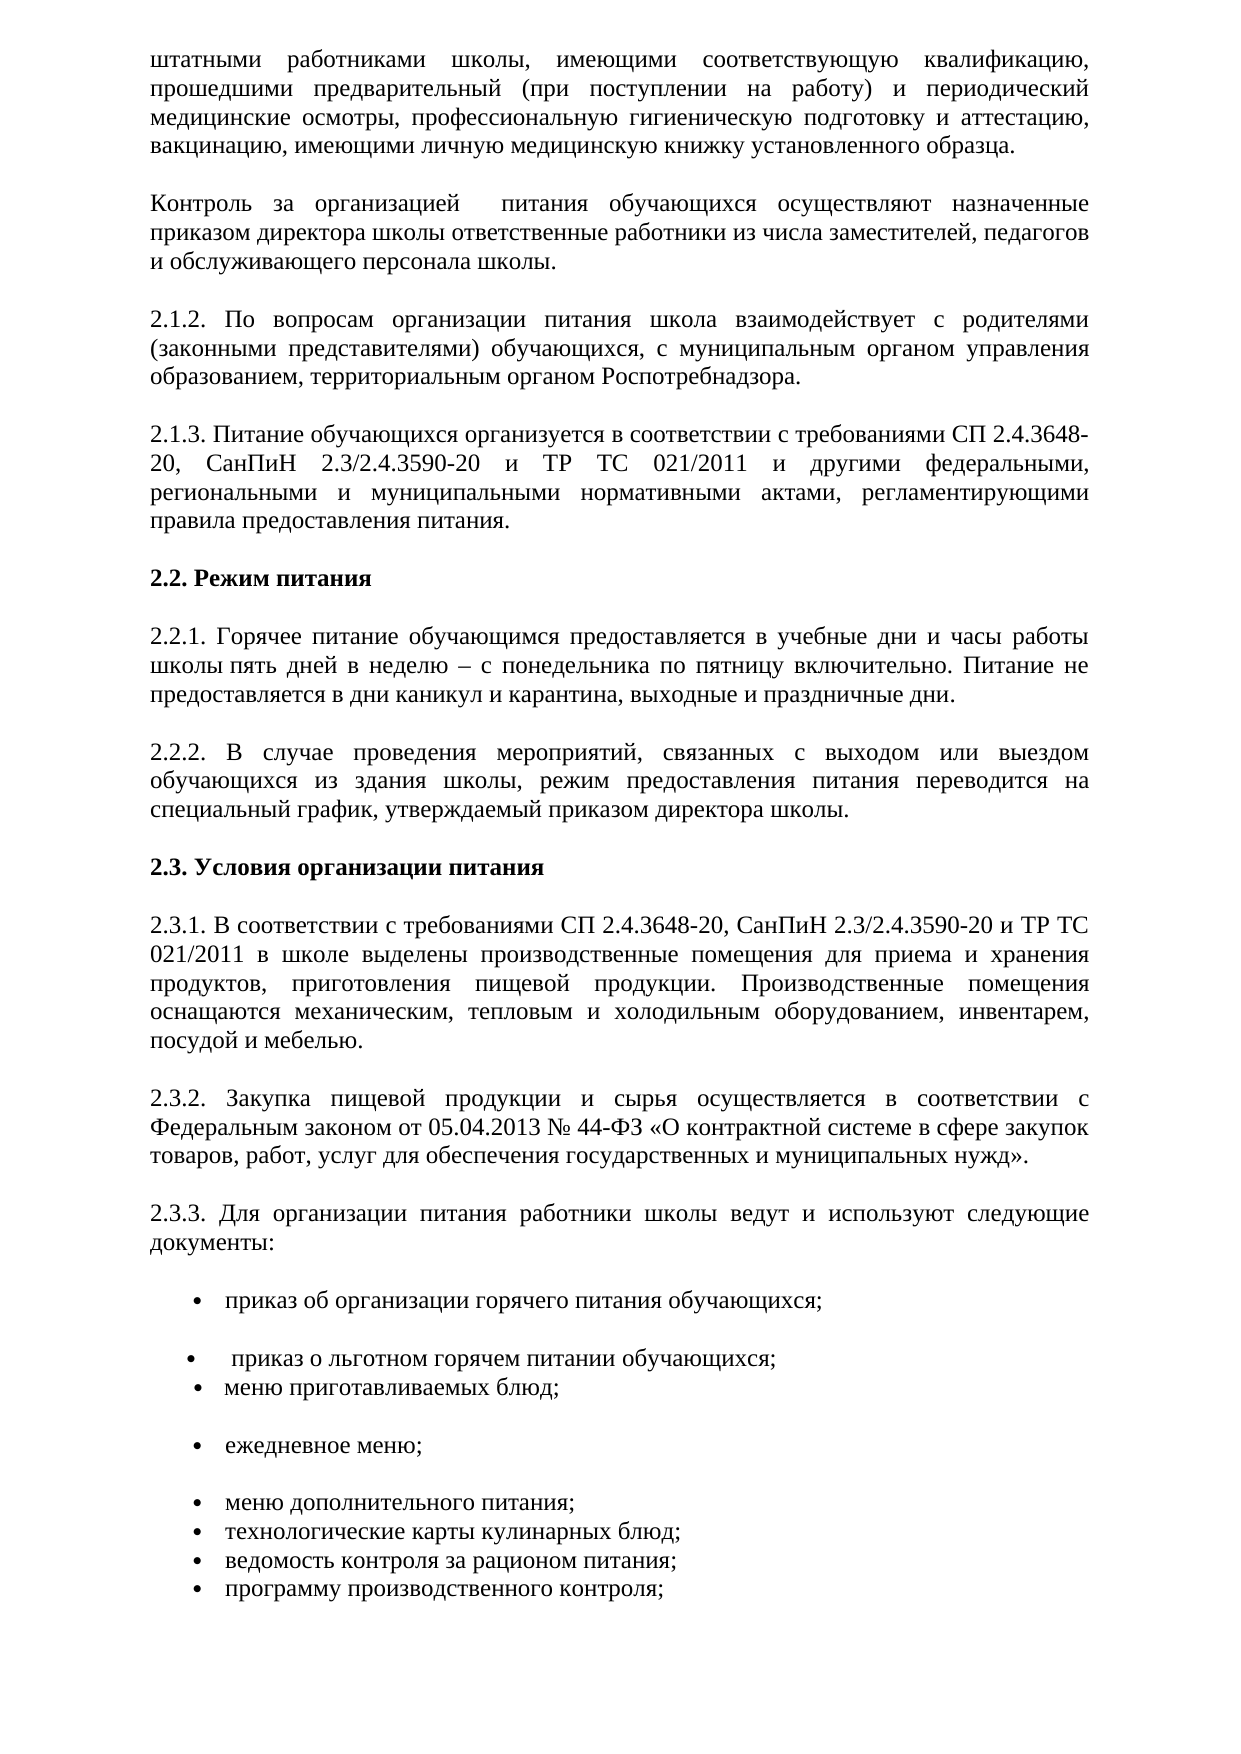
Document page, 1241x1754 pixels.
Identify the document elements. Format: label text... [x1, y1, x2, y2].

list меню дополнительного питания; [194, 1487, 1071, 1516]
list технологические карты кулинарных блюд; [194, 1516, 1071, 1545]
text 2.1.2. По вопросам организации питания школа взаимодействует с родителями (законными представителями) обучающихся, с муниципальным органом управления образованием, территориальным органом Роспотребнадзора. [150, 304, 1090, 390]
text 2.3. Условия организации питания [150, 852, 1090, 881]
text 2.3.1. В соответствии с требованиями СП 2.4.3648-20, СанПиН 2.3/2.4.3590-20 и ТР ТС 021/2011 в школе выделены производственные помещения для приема и хранения продуктов, приготовления пищевой продукции. Производственные помещения оснащаются механическим, тепловым и холодильным оборудованием, инвентарем, посудой и мебелью. [150, 910, 1090, 1054]
list меню приготавливаемых блюд; [194, 1372, 1071, 1401]
list ведомость контроля за рационом питания; [194, 1545, 1071, 1573]
list ежедневное меню; [194, 1430, 1071, 1458]
text 2.1.3. Питание обучающихся организуется в соответствии с требованиями СП 2.4.3648-20, СанПиН 2.3/2.4.3590-20 и ТР ТС 021/2011 и другими федеральными, региональными и муниципальными нормативными актами, регламентирующими правила предоставления питания. [150, 419, 1090, 534]
list приказ об организации горячего питания обучающихся; [194, 1285, 1071, 1314]
text 2.2.2. В случае проведения мероприятий, связанных с выходом или выездом обучающихся из здания школы, режим предоставления питания переводится на специальный график, утверждаемый приказом директора школы. [150, 737, 1090, 823]
text 2.2.1. Горячее питание обучающимся предоставляется в учебные дни и часы работы школы пять дней в неделю – с понедельника по пятницу включительно. Питание не предоставляется в дни каникул и карантина, выходные и праздничные дни. [150, 621, 1090, 708]
text 2.3.3. Для организации питания работники школы ведут и используют следующие документы: [150, 1198, 1090, 1256]
text 2.3.2. Закупка пищевой продукции и сырья осуществляется в соответствии с Федеральным законом от 05.04.2013 № 44-ФЗ «О контрактной системе в сфере закупок товаров, работ, услуг для обеспечения государственных и муниципальных нужд». [150, 1083, 1090, 1169]
text 2.2. Режим питания [150, 563, 1090, 592]
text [150, 44, 1090, 159]
text Контроль за организацией питания обучающихся осуществляют назначенные приказом директора школы ответственные работники из числа заместителей, педагогов и обслуживающего персонала школы. [150, 188, 1090, 275]
list программу производственного контроля; [194, 1573, 1071, 1602]
list приказ о льготном горячем питании обучающихся; [187, 1343, 1071, 1372]
